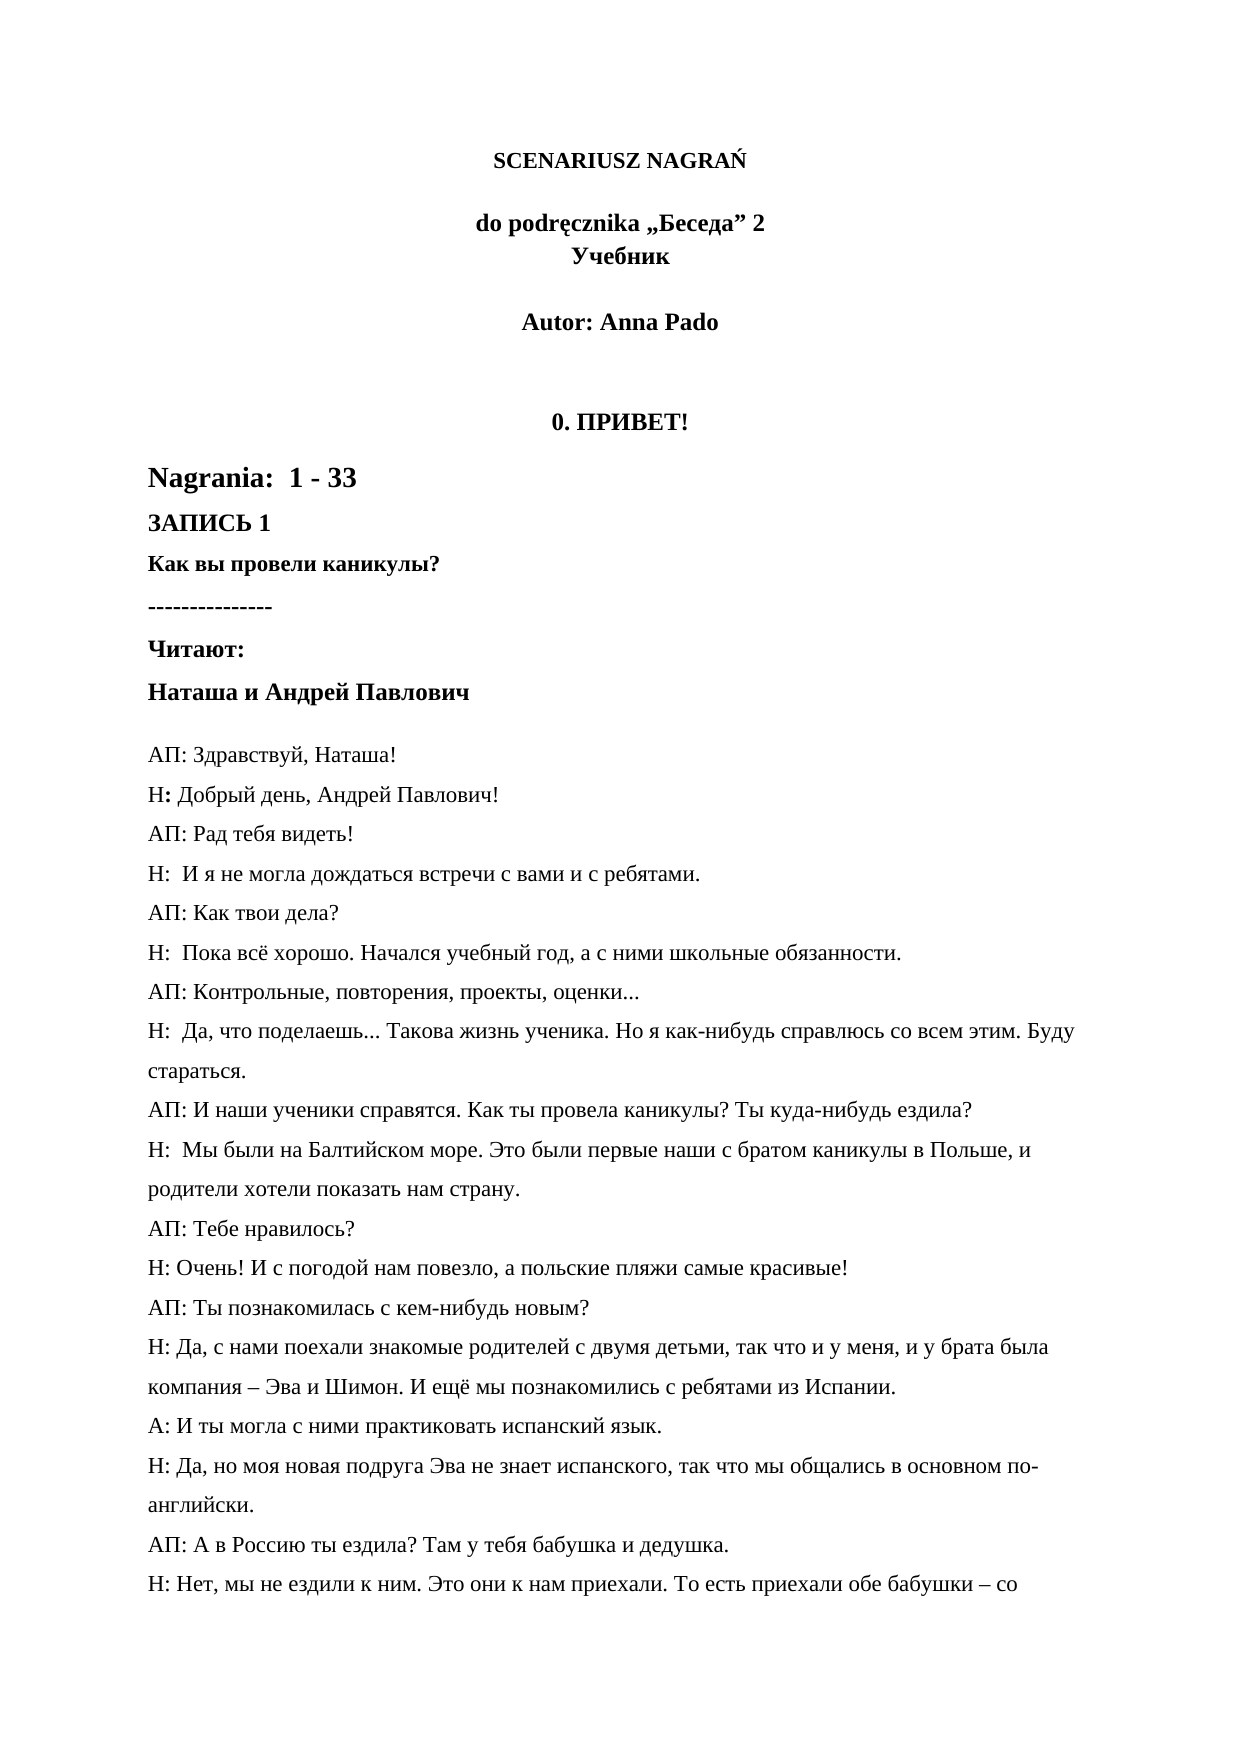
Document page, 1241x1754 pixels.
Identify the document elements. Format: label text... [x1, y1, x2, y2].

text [148, 741, 1093, 1597]
text SCENARIUSZ NAGRAŃ do podręcznika „Беседа” 2 Учебник Autor: Anna Pado 0. ПРИВЕТ! [148, 148, 1093, 435]
text Nagrania: 1 - 33 ЗАПИСЬ 1 Как вы провели каникулы? --------------- Читают: Наташа и Андрей Павлович [148, 460, 1093, 706]
